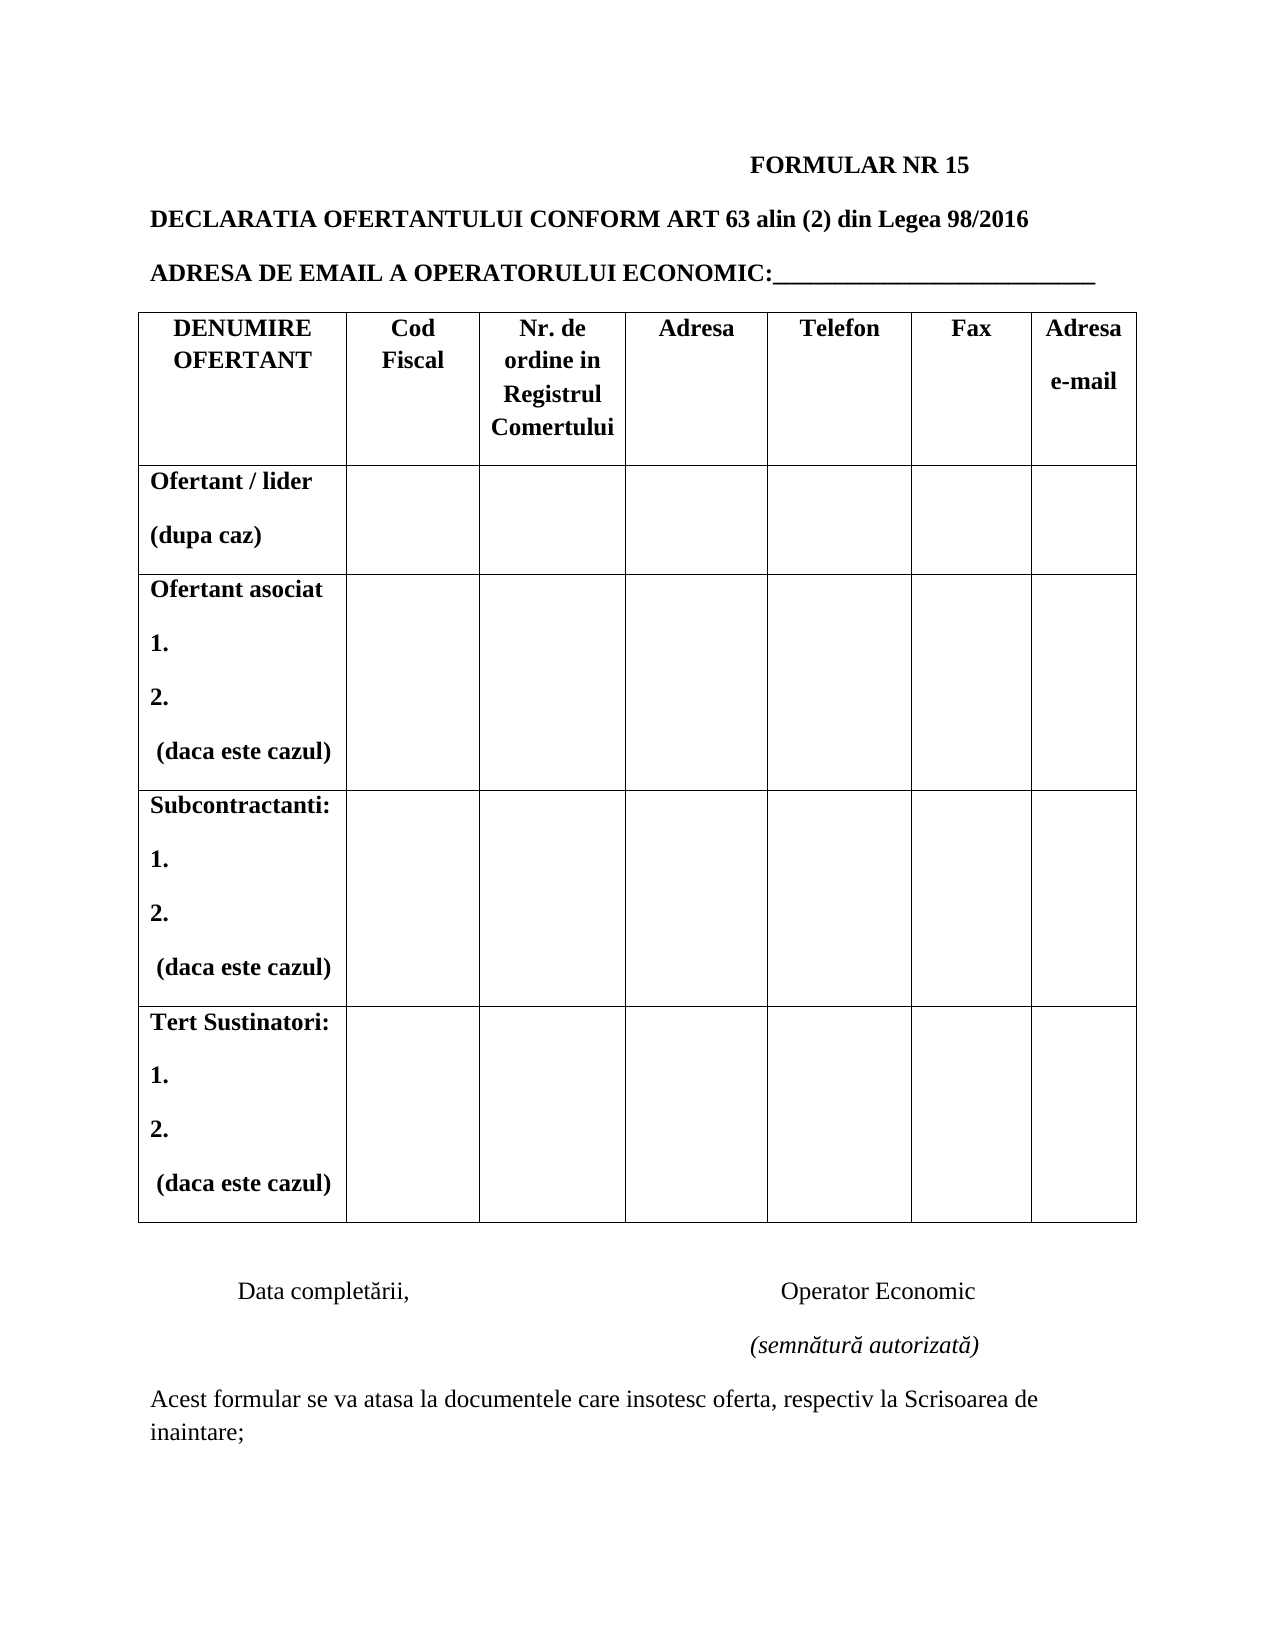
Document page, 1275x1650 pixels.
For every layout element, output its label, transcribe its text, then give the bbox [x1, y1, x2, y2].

table_cell [626, 466, 767, 573]
text Acest formular se va atasa la documentele care insotesc oferta, respectiv la Scrisoarea de inaintare; [150, 1384, 1125, 1446]
table_cell [480, 575, 625, 789]
table_cell [768, 1007, 911, 1222]
table_cell [480, 791, 625, 1006]
table_cell [912, 575, 1031, 789]
text DECLARATIA OFERTANTULUI CONFORM ART 63 alin (2) din Legea 98/2016 [150, 204, 1125, 233]
table_cell [768, 466, 911, 573]
table_header Fax [912, 313, 1031, 465]
table_cell [626, 575, 767, 789]
table_cell [1032, 575, 1136, 789]
table_cell [480, 466, 625, 573]
table_cell [768, 791, 911, 1006]
table_cell [912, 1007, 1031, 1222]
table_cell Ofertant / lider (dupa caz) [139, 466, 346, 573]
table_header Adresa [626, 313, 767, 465]
table_cell [480, 1007, 625, 1222]
table_cell [912, 466, 1031, 573]
table_cell [347, 791, 479, 1006]
table_cell [912, 791, 1031, 1006]
table_cell Subcontractanti: 1. 2. (daca este cazul) [139, 791, 346, 1006]
text FORMULAR NR 15 [675, 150, 1125, 179]
text ADRESA DE EMAIL A OPERATORULUI ECONOMIC:__________________________ [150, 258, 1125, 286]
table_cell [1032, 1007, 1136, 1222]
text Data completării, Operator Economic [150, 1276, 1125, 1305]
table_header Cod Fiscal [347, 313, 479, 465]
text (semnătură autorizată) [675, 1330, 1125, 1359]
table_header Adresa e-mail [1032, 313, 1136, 465]
table_cell Tert Sustinatori: 1. 2. (daca este cazul) [139, 1007, 346, 1222]
table_cell [1032, 791, 1136, 1006]
table_header Telefon [768, 313, 911, 465]
table_cell [626, 1007, 767, 1222]
table_header Nr. de ordine in Registrul Comertului [480, 313, 625, 465]
table_cell [626, 791, 767, 1006]
table_cell [768, 575, 911, 789]
table_header DENUMIRE OFERTANT [139, 313, 346, 465]
table_cell [1032, 466, 1136, 573]
table_cell [347, 466, 479, 573]
table_cell [347, 575, 479, 789]
table_cell Ofertant asociat 1. 2. (daca este cazul) [139, 575, 346, 789]
table_cell [347, 1007, 479, 1222]
